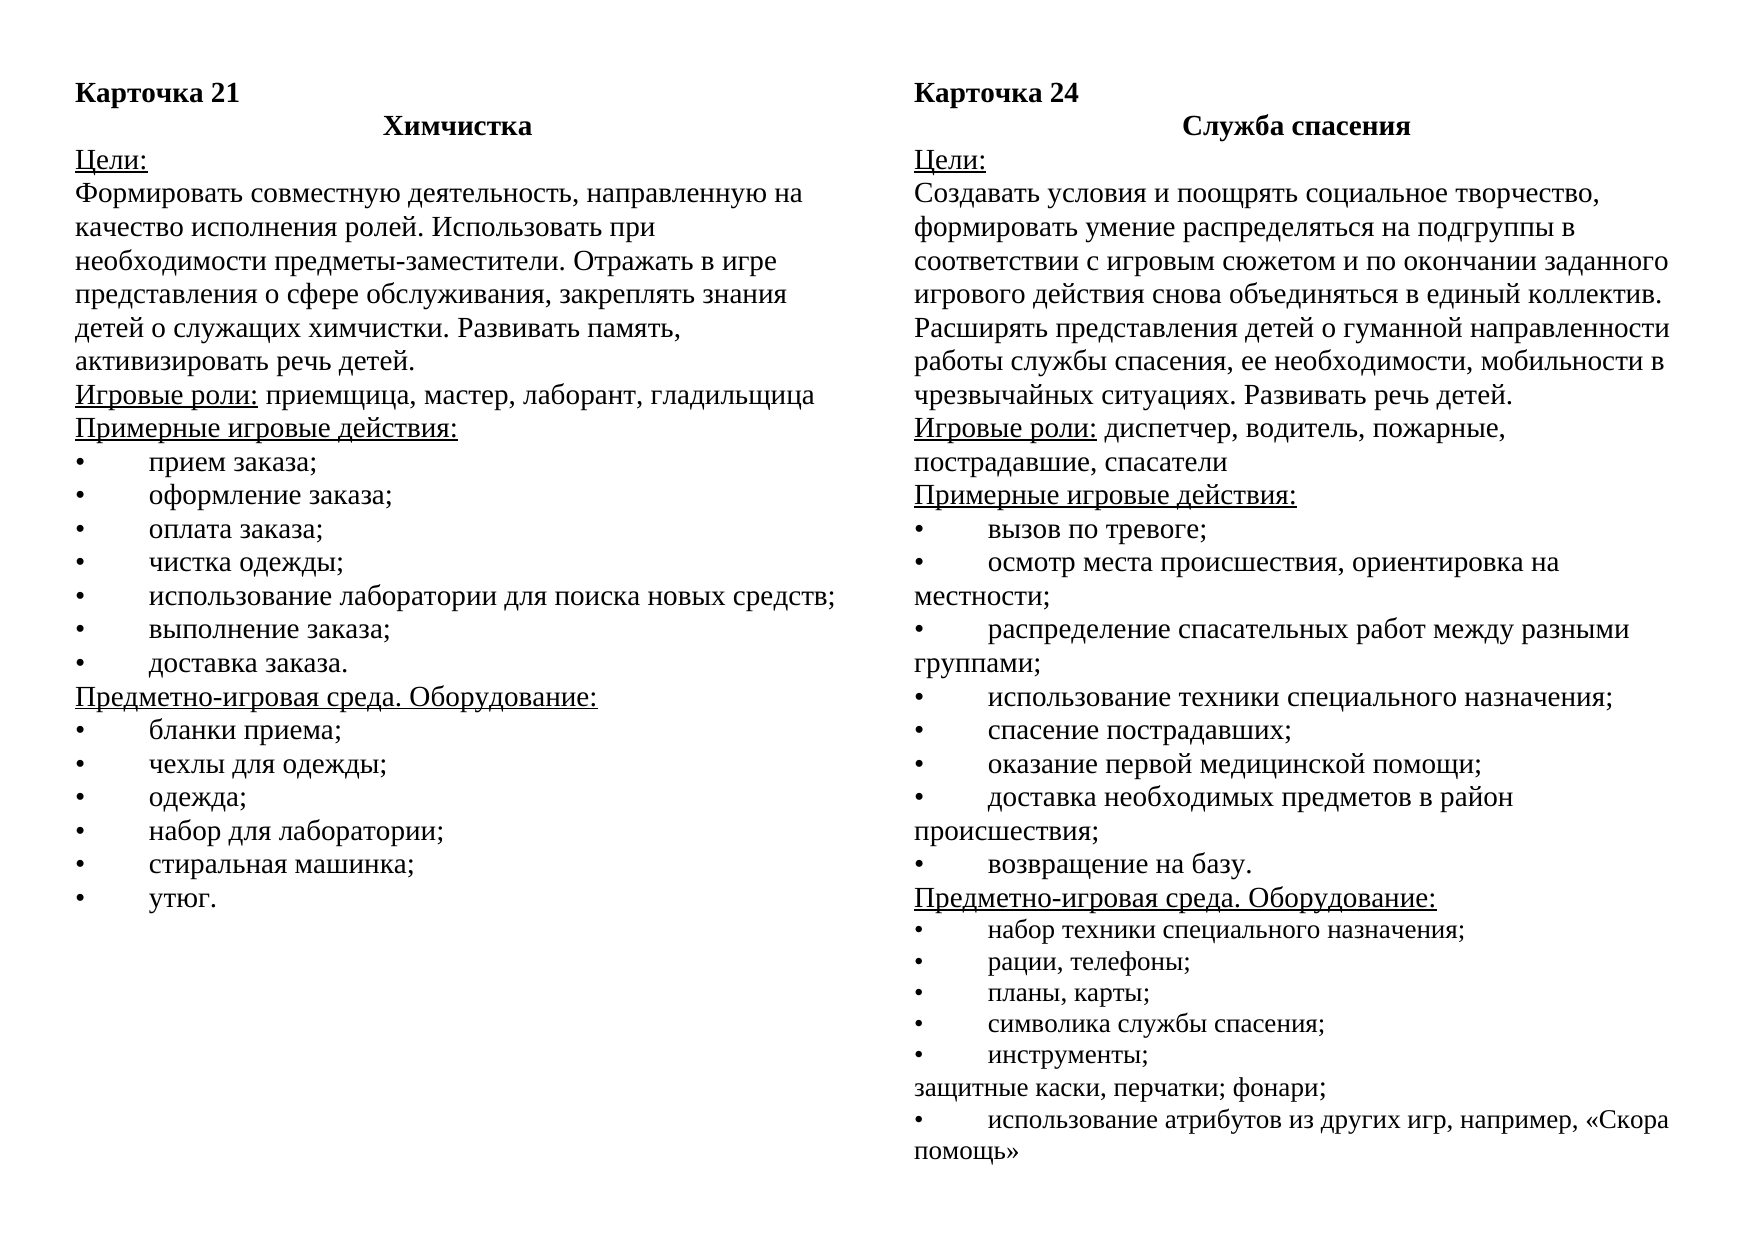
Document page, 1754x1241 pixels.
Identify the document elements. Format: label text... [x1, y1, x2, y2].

text Служба спасения [914, 108, 1679, 142]
text • использование атрибутов из других игр, например, «Скора помощь» [914, 1103, 1679, 1165]
text • набор для лаборатории; [75, 813, 840, 846]
text • возвращение на базу. [914, 846, 1679, 880]
text • планы, карты; [914, 976, 1679, 1007]
text Примерные игровые действия: [75, 410, 840, 444]
text Предметно-игровая среда. Оборудование: [75, 679, 840, 712]
text • вызов по тревоге; [914, 511, 1679, 544]
text Цели: [75, 142, 840, 176]
text • символика службы спасения; [914, 1007, 1679, 1038]
text • доставка необходимых предметов в район происшествия; [914, 779, 1679, 846]
text Формировать совместную деятельность, направленную на качество исполнения ролей. Использовать при необходимости предметы-заместители. Отражать в игре представления о сфере обслуживания, закреплять знания детей о служащих химчистки. Развивать память, активизировать речь детей. [75, 176, 840, 377]
text • доставка заказа. [75, 645, 840, 679]
text Игровые роли: диспетчер, водитель, пожарные, пострадавшие, спасатели [914, 410, 1679, 477]
text • чехлы для одежды; [75, 746, 840, 779]
text защитные каски, перчатки; фонари; [914, 1069, 1679, 1103]
text • осмотр места происшествия, ориентировка на местности; [914, 544, 1679, 612]
text • стиральная машинка; [75, 846, 840, 880]
text • использование техники специального назначения; [914, 679, 1679, 712]
text • спасение пострадавших; [914, 712, 1679, 746]
text • распределение спасательных работ между разными группами; [914, 612, 1679, 679]
text • оплата заказа; [75, 511, 840, 544]
text • оформление заказа; [75, 477, 840, 511]
text Цели: [914, 142, 1679, 176]
text • утюг. [75, 880, 840, 913]
text • оказание первой медицинской помощи; [914, 746, 1679, 779]
text Создавать условия и поощрять социальное творчество, формировать умение распределяться на подгруппы в соответствии с игровым сюжетом и по окончании заданного игрового действия снова объединяться в единый коллектив. Расширять представления детей о гуманной направленности работы службы спасения, ее необходимости, мобильности в чрезвычайных ситуациях. Развивать речь детей. [914, 176, 1679, 410]
text • использование лаборатории для поиска новых средств; [75, 578, 840, 612]
text • инструменты; [914, 1038, 1679, 1069]
text Игровые роли: приемщица, мастер, лаборант, гладильщица [75, 377, 840, 410]
text • набор техники специального назначения; [914, 913, 1679, 945]
text Карточка 21 [75, 75, 840, 108]
text Предметно-игровая среда. Оборудование: [914, 880, 1679, 913]
text Химчистка [75, 108, 840, 142]
text • выполнение заказа; [75, 612, 840, 645]
text • прием заказа; [75, 444, 840, 477]
text • одежда; [75, 779, 840, 813]
text • чистка одежды; [75, 544, 840, 578]
text • бланки приема; [75, 712, 840, 746]
text • рации, телефоны; [914, 945, 1679, 976]
text Карточка 24 [914, 75, 1679, 108]
text Примерные игровые действия: [914, 477, 1679, 511]
